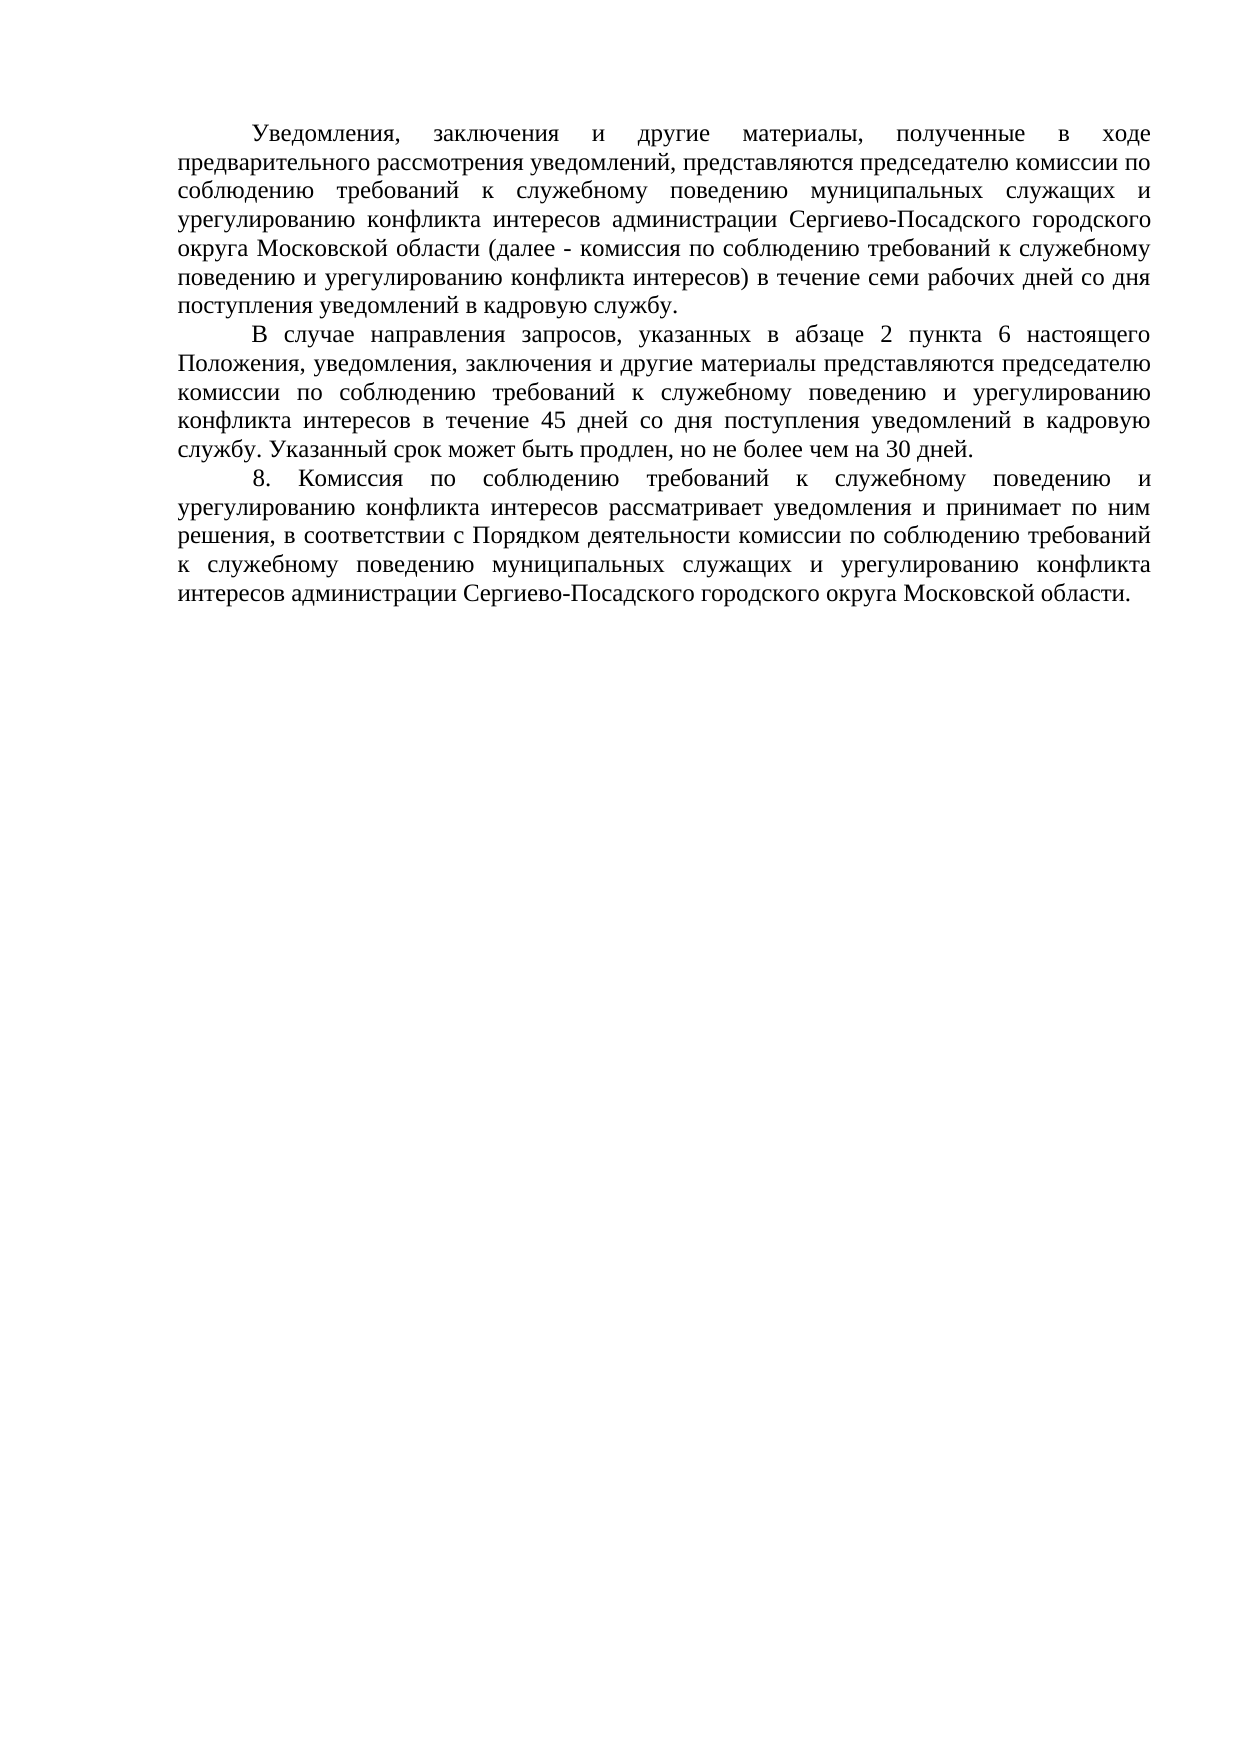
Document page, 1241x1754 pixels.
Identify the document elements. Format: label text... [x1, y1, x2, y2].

text В случае направления запросов, указанных в абзаце 2 пункта 6 настоящего Положения, уведомления, заключения и другие материалы представляются председателю комиссии по соблюдению требований к служебному поведению и урегулированию конфликта интересов в течение 45 дней со дня поступления уведомлений в кадровую службу. Указанный срок может быть продлен, но не более чем на 30 дней. [177, 319, 1152, 463]
text Уведомления, заключения и другие материалы, полученные в ходе предварительного рассмотрения уведомлений, представляются председателю комиссии по соблюдению требований к служебному поведению муниципальных служащих и урегулированию конфликта интересов администрации Сергиево-Посадского городского округа Московской области (далее - комиссия по соблюдению требований к служебному поведению и урегулированию конфликта интересов) в течение семи рабочих дней со дня поступления уведомлений в кадровую службу. [177, 118, 1152, 319]
text 8. Комиссия по соблюдению требований к служебному поведению и урегулированию конфликта интересов рассматривает уведомления и принимает по ним решения, в соответствии с Порядком деятельности комиссии по соблюдению требований к служебному поведению муниципальных служащих и урегулированию конфликта интересов администрации Сергиево-Посадского городского округа Московской области. [177, 463, 1152, 607]
